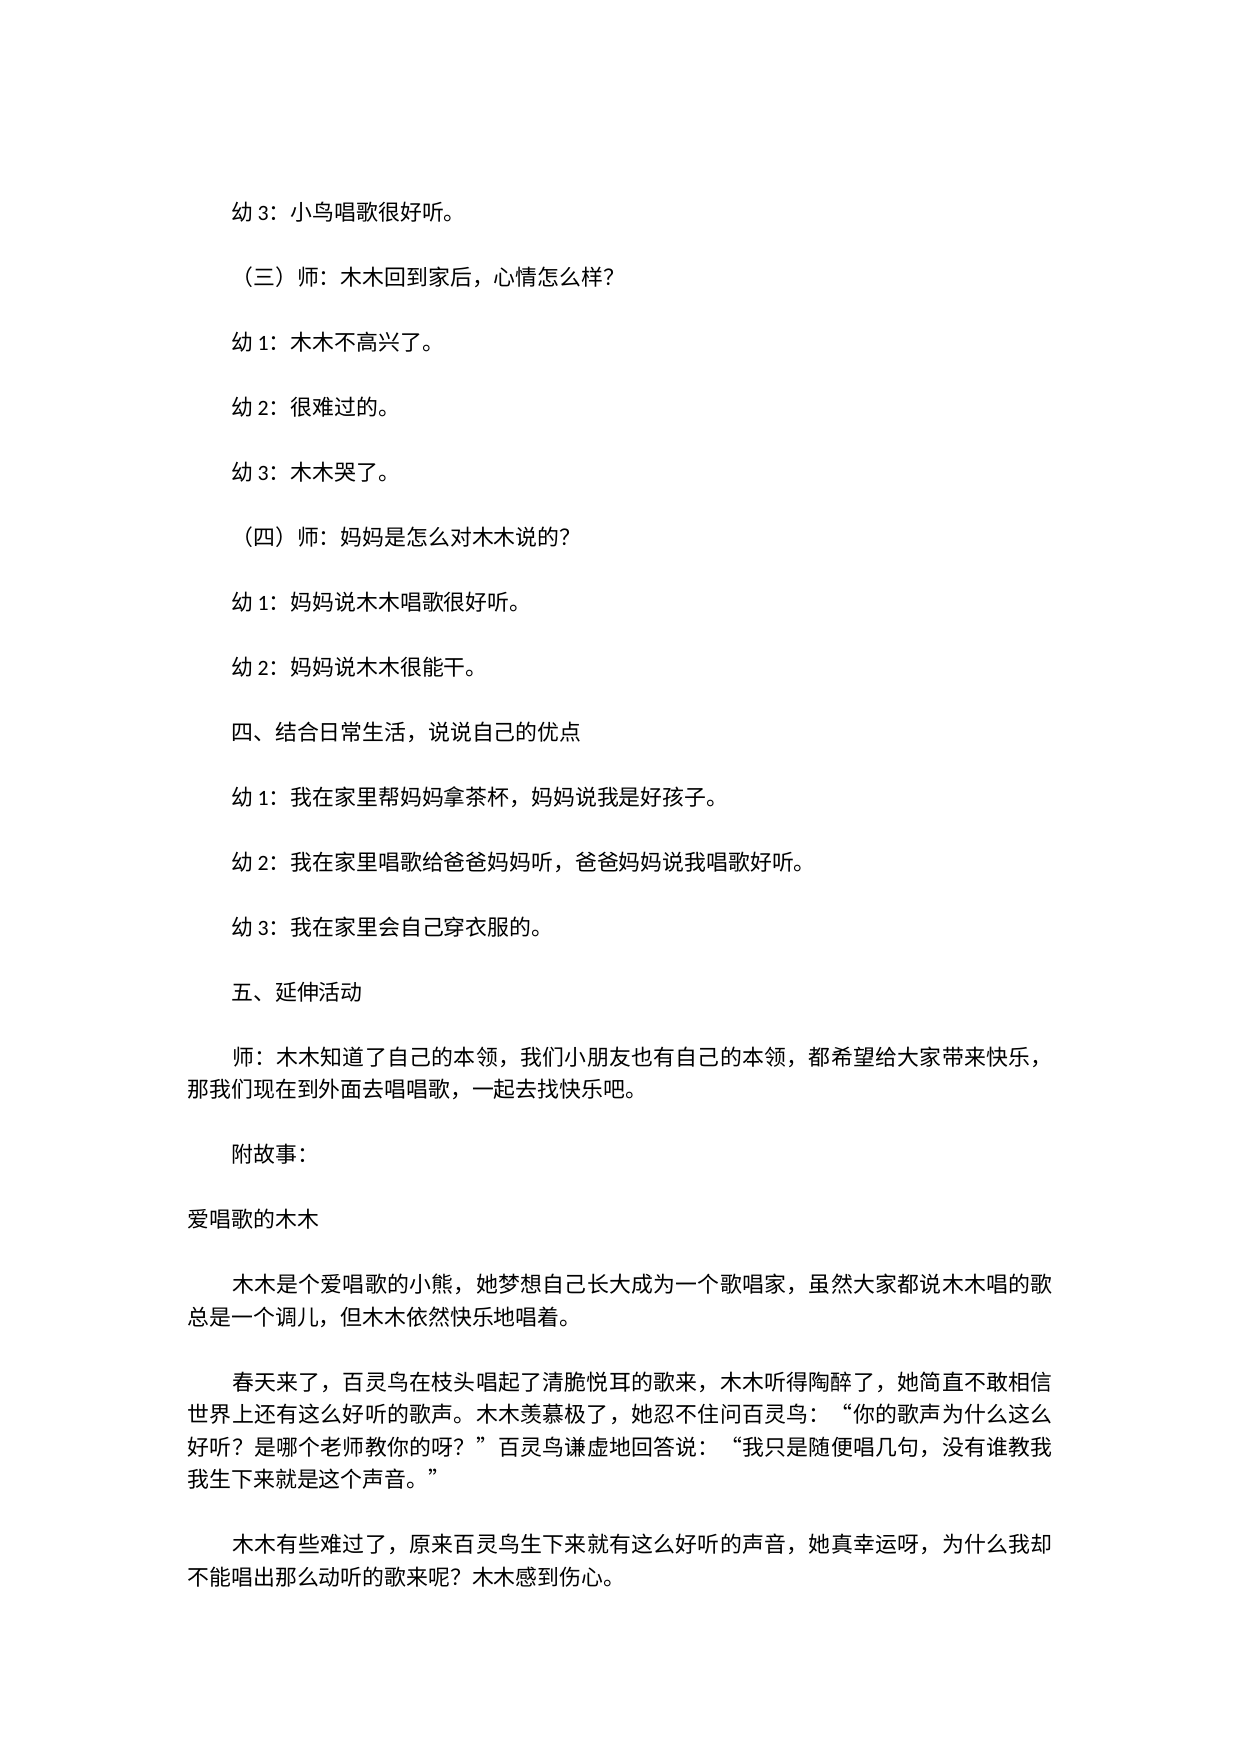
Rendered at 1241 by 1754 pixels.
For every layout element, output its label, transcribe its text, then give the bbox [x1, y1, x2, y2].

text 爱唱歌的木木 [187, 1202, 1053, 1234]
text 师：木木知道了自己的本领，我们小朋友也有自己的本领，都希望给大家带来快乐，那我们现在到外面去唱唱歌，一起去找快乐吧。 [187, 1039, 1053, 1104]
text 幼2：很难过的。 [187, 389, 1053, 422]
text 幼1：我在家里帮妈妈拿茶杯，妈妈说我是好孩子。 [187, 779, 1053, 812]
text 幼3：木木哭了。 [187, 454, 1053, 487]
text 幼1：木木不高兴了。 [187, 324, 1053, 357]
text （四）师：妈妈是怎么对木木说的？ [187, 519, 1053, 552]
text 幼2：我在家里唱歌给爸爸妈妈听，爸爸妈妈说我唱歌好听。 [187, 844, 1053, 877]
text 四、结合日常生活，说说自己的优点 [187, 714, 1053, 747]
text 附故事： [187, 1137, 1053, 1169]
text 木木是个爱唱歌的小熊，她梦想自己长大成为一个歌唱家，虽然大家都说木木唱的歌总是一个调儿，但木木依然快乐地唱着。 [187, 1267, 1053, 1332]
text 木木有些难过了，原来百灵鸟生下来就有这么好听的声音，她真幸运呀，为什么我却不能唱出那么动听的歌来呢？木木感到伤心。 [187, 1527, 1053, 1592]
text （三）师：木木回到家后，心情怎么样？ [187, 259, 1053, 292]
text 幼2：妈妈说木木很能干。 [187, 649, 1053, 682]
text 春天来了，百灵鸟在枝头唱起了清脆悦耳的歌来，木木听得陶醉了，她简直不敢相信世界上还有这么好听的歌声。木木羡慕极了，她忍不住问百灵鸟：“你的歌声为什么这么好听？是哪个老师教你的呀？”百灵鸟谦虚地回答说：“我只是随便唱几句，没有谁教我，我生下来就是这个声音。” [187, 1364, 1053, 1494]
text 幼1：妈妈说木木唱歌很好听。 [187, 584, 1053, 617]
text 幼3：小鸟唱歌很好听。 [187, 194, 1053, 227]
text 五、延伸活动 [187, 974, 1053, 1007]
text 幼3：我在家里会自己穿衣服的。 [187, 909, 1053, 942]
